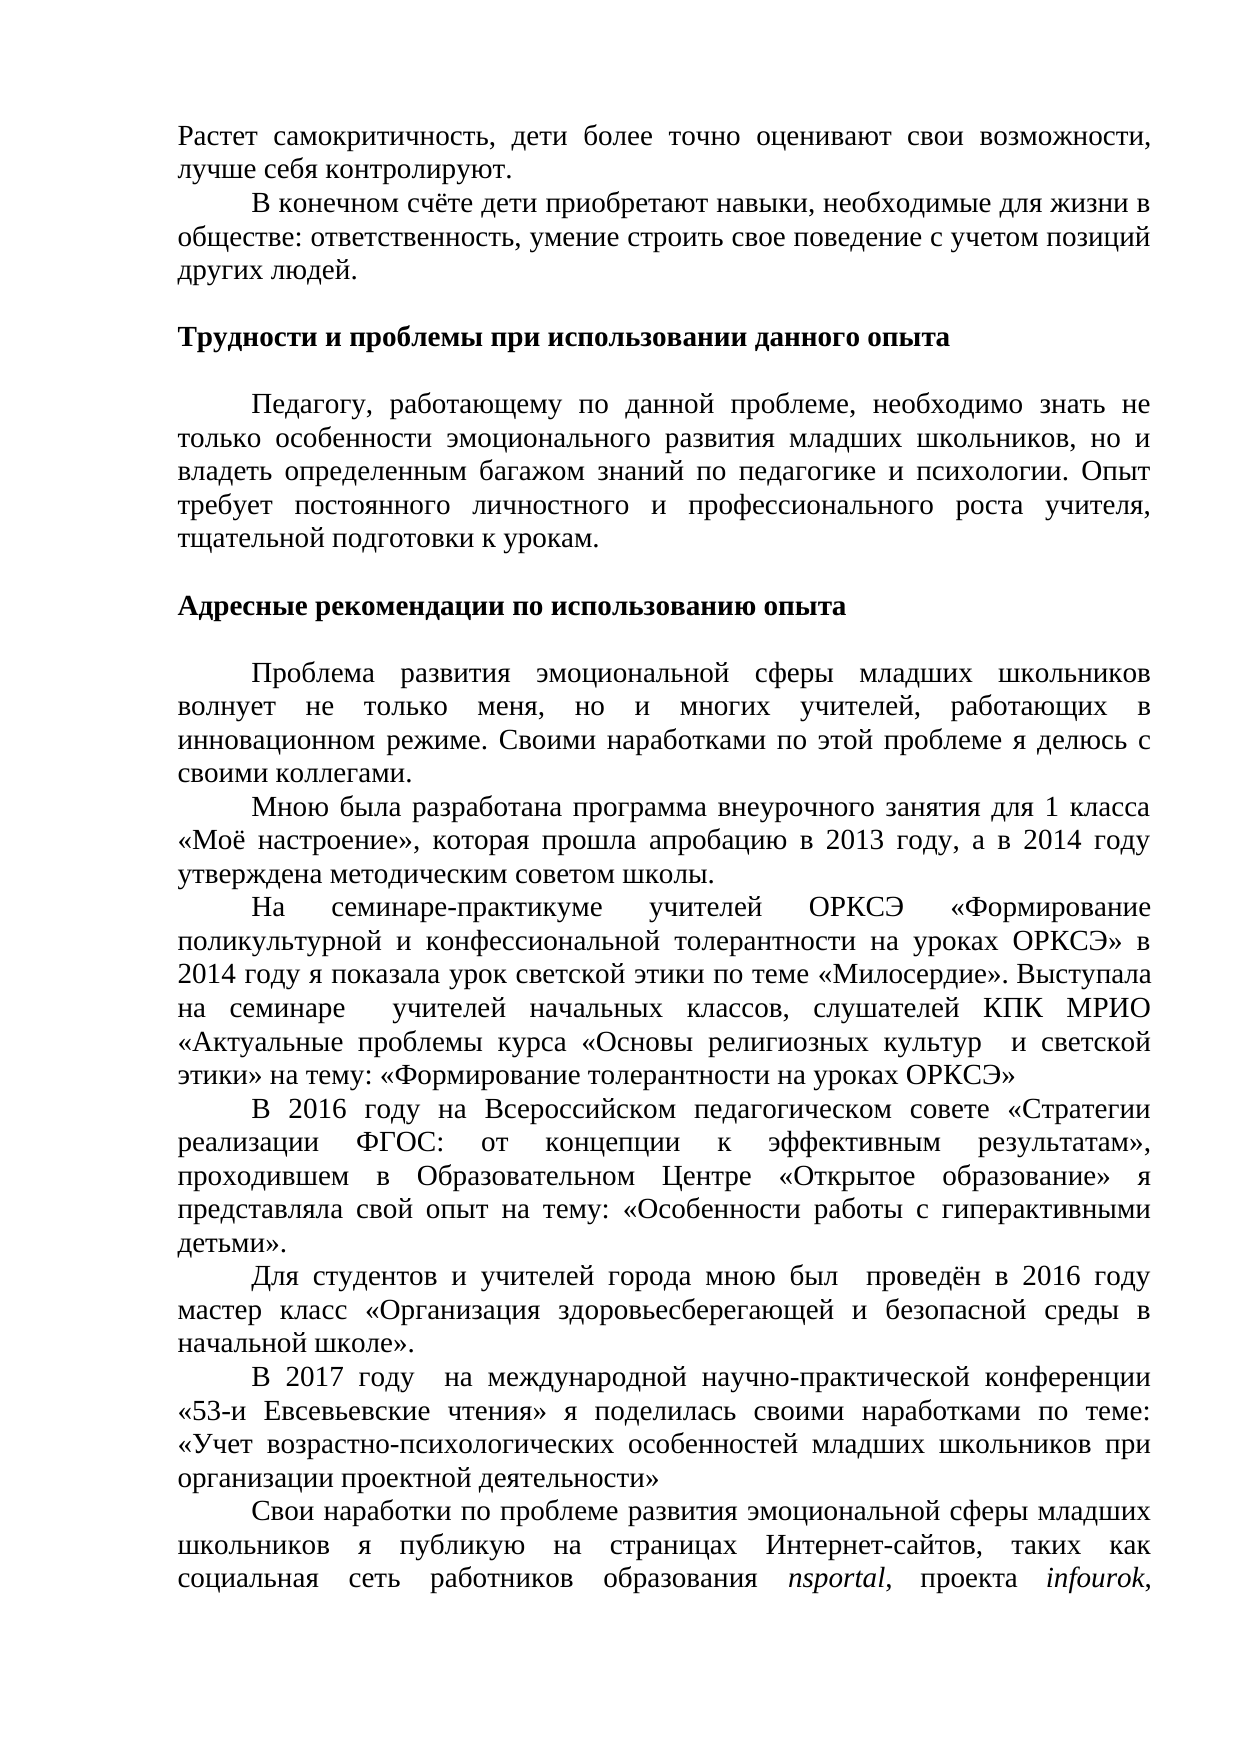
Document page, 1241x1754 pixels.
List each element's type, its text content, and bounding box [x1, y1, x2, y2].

text Адресные рекомендации по использованию опыта [177, 588, 1152, 621]
text В 2016 году на Всероссийском педагогическом совете «Стратегии реализации ФГОС: от концепции к эффективным результатам», проходившем в Образовательном Центре «Открытое образование» я представляла свой опыт на тему: «Особенности работы с гиперактивными детьми». [177, 1091, 1152, 1258]
text Для студентов и учителей города мною был проведён в 2016 году мастер класс «Организация здоровьесберегающей и безопасной среды в начальной школе». [177, 1258, 1152, 1359]
text В 2017 году на международной научно-практической конференции «53-и Евсевьевские чтения» я поделилась своими наработками по теме: «Учет возрастно-психологических особенностей младших школьников при организации проектной деятельности» [177, 1359, 1152, 1493]
text Мною была разработана программа внеурочного занятия для 1 класса «Моё настроение», которая прошла апробацию в 2013 году, а в 2014 году утверждена методическим советом школы. [177, 789, 1152, 889]
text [177, 1493, 1152, 1594]
text В конечном счёте дети приобретают навыки, необходимые для жизни в обществе: ответственность, умение строить свое поведение с учетом позиций других людей. [177, 185, 1152, 286]
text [177, 118, 1152, 185]
text На семинаре-практикуме учителей ОРКСЭ «Формирование поликультурной и конфессиональной толерантности на уроках ОРКСЭ» в 2014 году я показала урок светской этики по теме «Милосердие». Выступала на семинаре учителей начальных классов, слушателей КПК МРИО «Актуальные проблемы курса «Основы религиозных культур и светской этики» на тему: «Формирование толерантности на уроках ОРКСЭ» [177, 889, 1152, 1091]
text Педагогу, работающему по данной проблеме, необходимо знать не только особенности эмоционального развития младших школьников, но и владеть определенным багажом знаний по педагогике и психологии. Опыт требует постоянного личностного и профессионального роста учителя, тщательной подготовки к урокам. [177, 386, 1152, 554]
text Проблема развития эмоциональной сферы младших школьников волнует не только меня, но и многих учителей, работающих в инновационном режиме. Своими наработками по этой проблеме я делюсь с своими коллегами. [177, 655, 1152, 789]
text Трудности и проблемы при использовании данного опыта [177, 319, 1152, 353]
